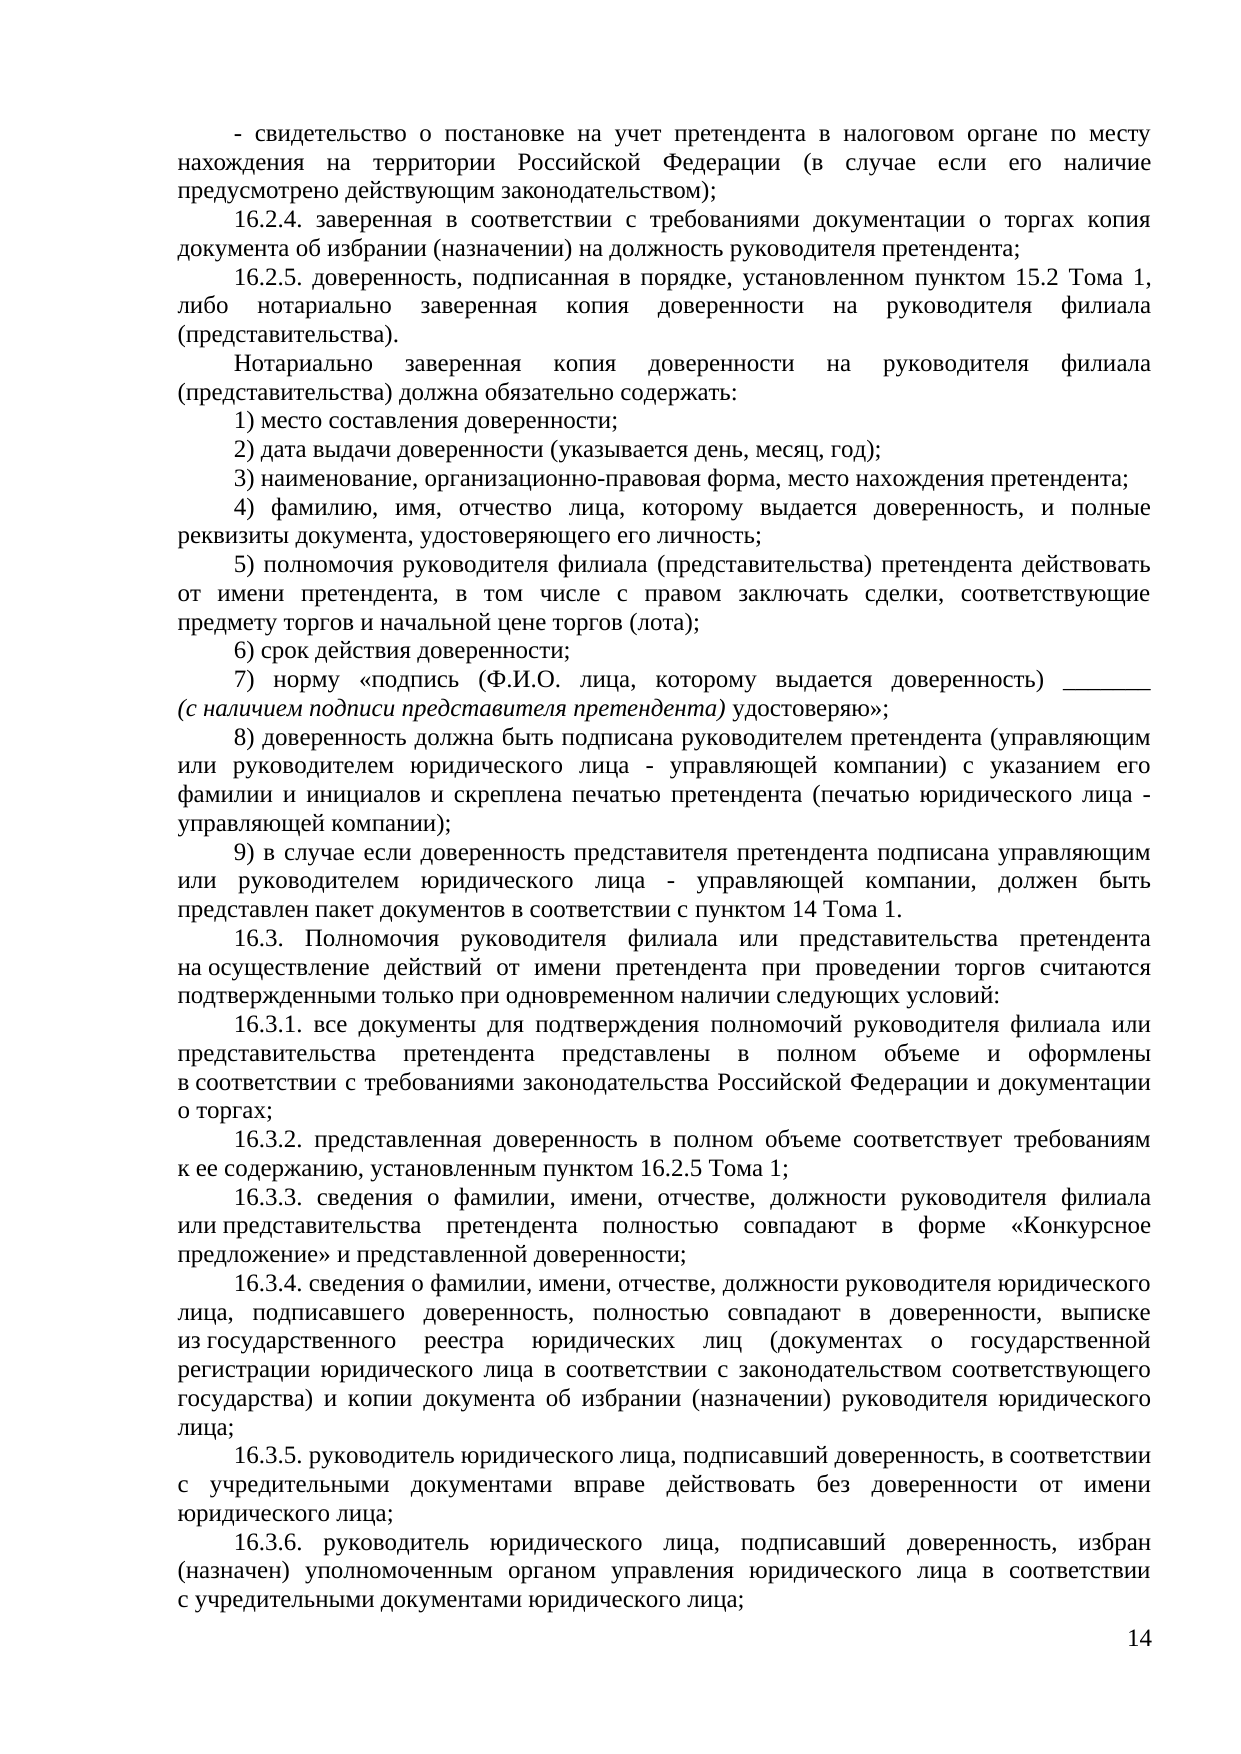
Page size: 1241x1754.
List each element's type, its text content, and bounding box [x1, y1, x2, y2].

text 9) в случае если доверенность представителя претендента подписана управляющим или руководителем юридического лица - управляющей компании, должен быть представлен пакет документов в соответствии с пунктом 14 Тома 1. [177, 837, 1152, 923]
text Нотариально заверенная копия доверенности на руководителя филиала (представительства) должна обязательно содержать: [177, 348, 1152, 406]
text 8) доверенность должна быть подписана руководителем претендента (управляющим или руководителем юридического лица - управляющей компании) с указанием его фамилии и инициалов и скреплена печатью претендента (печатью юридического лица - управляющей компании); [177, 722, 1152, 837]
text 16.3.3. сведения о фамилии, имени, отчестве, должности руководителя филиала или представительства претендента полностью совпадают в форме «Конкурсное предложение» и представленной доверенности; [177, 1182, 1152, 1268]
text 5) полномочия руководителя филиала (представительства) претендента действовать от имени претендента, в том числе с правом заключать сделки, соответствующие предмету торгов и начальной цене торгов (лота); [177, 549, 1152, 636]
text 16.3.6. руководитель юридического лица, подписавший доверенность, избран (назначен) уполномоченным органом управления юридического лица в соответствии с учредительными документами юридического лица; [177, 1527, 1152, 1613]
text 6) срок действия доверенности; [177, 636, 1152, 664]
text 4) фамилию, имя, отчество лица, которому выдается доверенность, и полные реквизиты документа, удостоверяющего его личность; [177, 492, 1152, 549]
text 16.3.1. все документы для подтверждения полномочий руководителя филиала или представительства претендента представлены в полном объеме и оформлены в соответствии с требованиями законодательства Российской Федерации и документации о торгах; [177, 1009, 1152, 1124]
text 16.3.2. представленная доверенность в полном объеме соответствует требованиям к ее содержанию, установленным пунктом 16.2.5 Тома 1; [177, 1124, 1152, 1182]
text 3) наименование, организационно-правовая форма, место нахождения претендента; [177, 463, 1152, 492]
text 16.3. Полномочия руководителя филиала или представительства претендента на осуществление действий от имени претендента при проведении торгов считаются подтвержденными только при одновременном наличии следующих условий: [177, 923, 1152, 1009]
text 7) норму «подпись (Ф.И.О. лица, которому выдается доверенность) _______ (с наличием подписи представителя претендента) удостоверяю»; [177, 664, 1152, 722]
text - свидетельство о постановке на учет претендента в налоговом органе по месту нахождения на территории Российской Федерации (в случае если его наличие предусмотрено действующим законодательством); [177, 118, 1152, 204]
text 16.3.5. руководитель юридического лица, подписавший доверенность, в соответствии с учредительными документами вправе действовать без доверенности от имени юридического лица; [177, 1441, 1152, 1527]
text 2) дата выдачи доверенности (указывается день, месяц, год); [177, 434, 1152, 463]
text 1) место составления доверенности; [177, 406, 1152, 434]
text 16.3.4. сведения о фамилии, имени, отчестве, должности руководителя юридического лица, подписавшего доверенность, полностью совпадают в доверенности, выписке из государственного реестра юридических лиц (документах о государственной регистрации юридического лица в соответствии с законодательством соответствующего государства) и копии документа об избрании (назначении) руководителя юридического лица; [177, 1268, 1152, 1441]
text 16.2.4. заверенная в соответствии с требованиями документации о торгах копия документа об избрании (назначении) на должность руководителя претендента; [177, 204, 1152, 262]
text 16.2.5. доверенность, подписанная в порядке, установленном пунктом 15.2 Тома 1, либо нотариально заверенная копия доверенности на руководителя филиала (представительства). [177, 262, 1152, 348]
